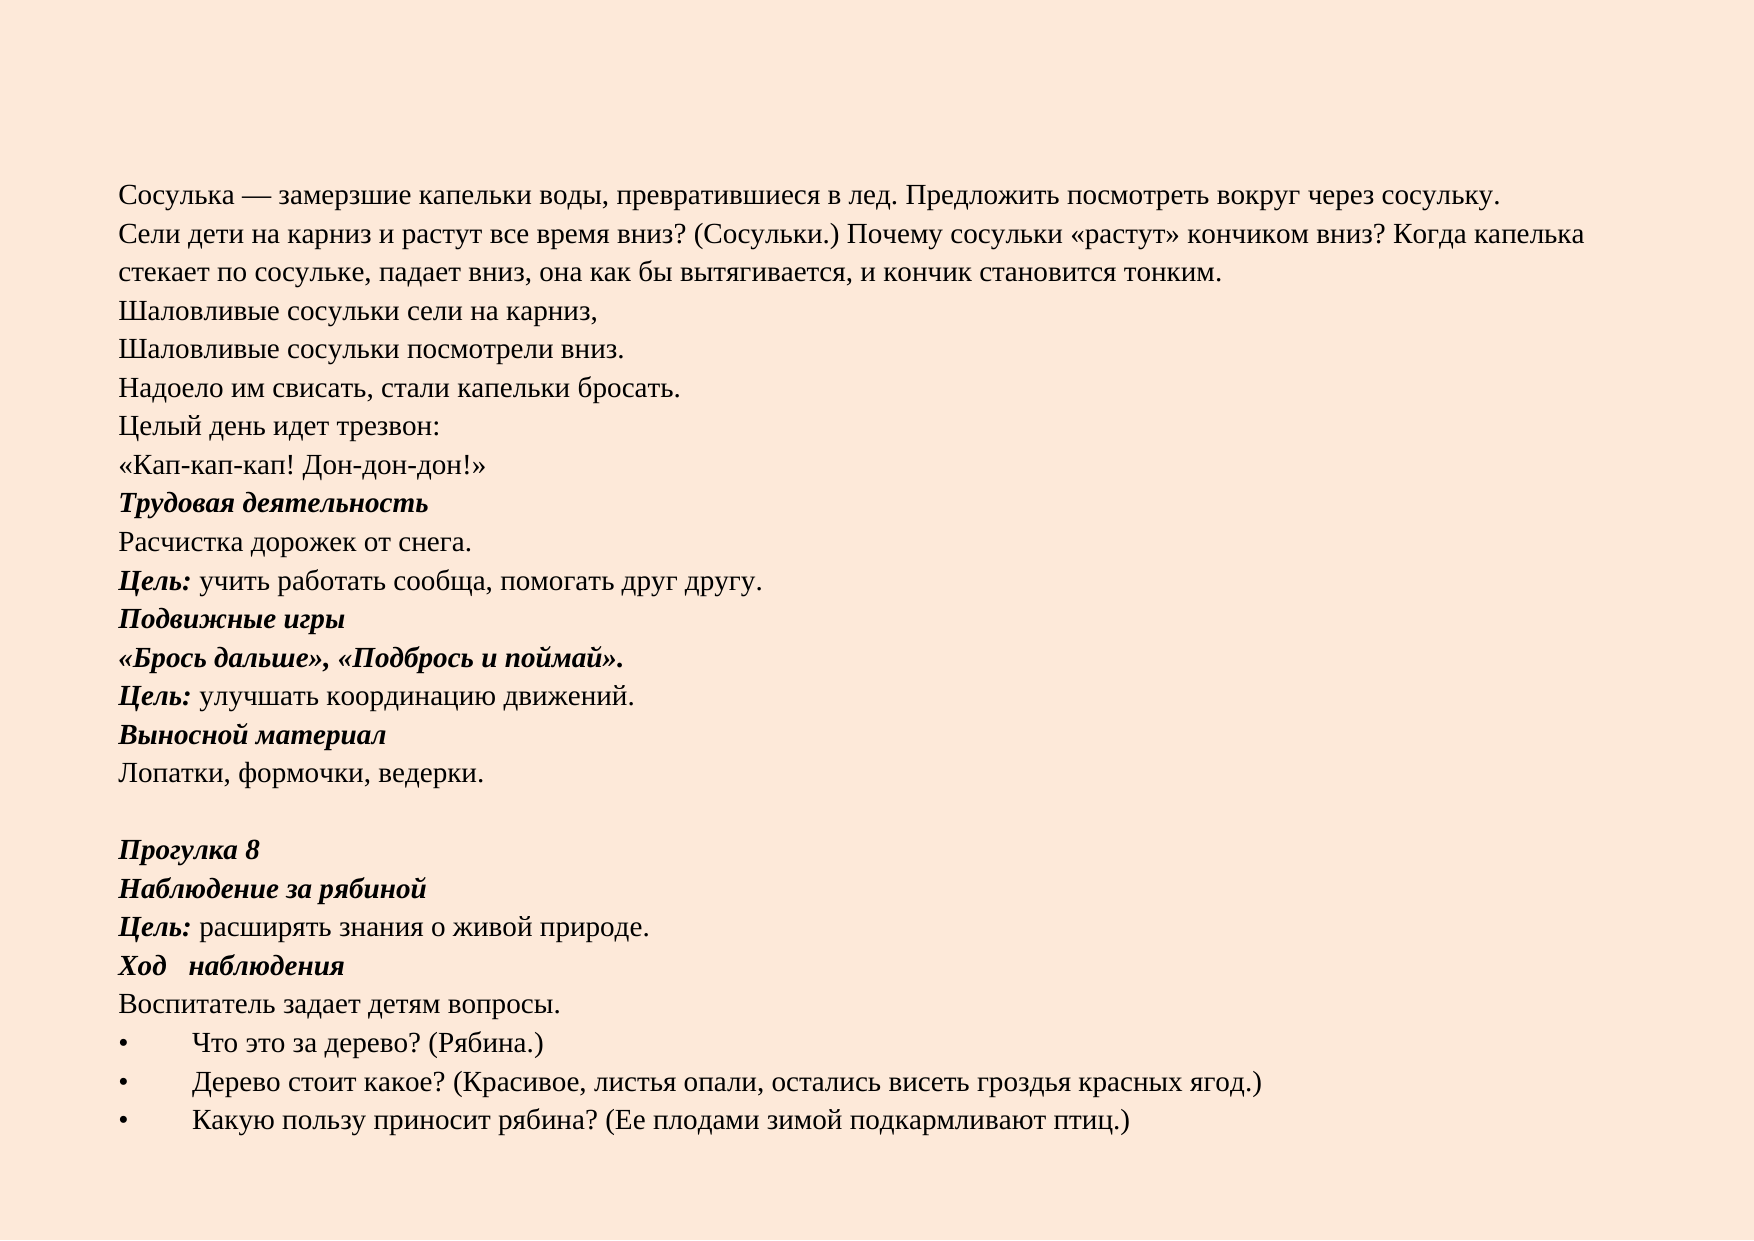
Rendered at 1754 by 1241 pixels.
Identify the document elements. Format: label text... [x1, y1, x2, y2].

text • Что это за дерево? (Рябина.) [118, 1025, 1636, 1059]
text Выносной материал [118, 717, 1636, 750]
text Цель: учить работать сообща, помогать друг другу. [118, 563, 1636, 596]
text Сосулька — замерзшие капельки воды, превратившиеся в лед. Предложить посмотреть вокруг через сосульку. [118, 177, 1636, 211]
text Трудовая деятельность [118, 486, 1636, 519]
text • Дерево стоит какое? (Красивое, листья опали, остались висеть гроздья красных ягод.) [118, 1064, 1636, 1097]
text Надоело им свисать, стали капельки бросать. [118, 370, 1636, 403]
text Лопатки, формочки, ведерки. [118, 755, 1636, 789]
text «Кап-кап-кап! Дон-дон-дон!» [118, 447, 1636, 481]
text Цель: улучшать координацию движений. [118, 678, 1636, 712]
text Шаловливые сосульки посмотрели вниз. [118, 331, 1636, 365]
text • Какую пользу приносит рябина? (Ее плодами зимой подкармливают птиц.) [118, 1102, 1636, 1136]
text Сели дети на карниз и растут все время вниз? (Сосульки.) Почему сосульки «растут» кончиком вниз? Когда капелька стекает по сосульке, падает вниз, она как бы вытягивается, и кончик становится тонким. [118, 216, 1636, 288]
text Целый день идет трезвон: [118, 408, 1636, 442]
text Подвижные игры [118, 601, 1636, 635]
text Ход наблюдения [118, 948, 1636, 982]
text Прогулка 8 [118, 832, 1636, 866]
text Наблюдение за рябиной [118, 871, 1636, 904]
text Цель: расширять знания о живой природе. [118, 909, 1636, 943]
text Воспитатель задает детям вопросы. [118, 987, 1636, 1020]
text Шаловливые сосульки сели на карниз, [118, 293, 1636, 326]
text Расчистка дорожек от снега. [118, 524, 1636, 558]
text «Брось дальше», «Подбрось и поймай». [118, 640, 1636, 673]
